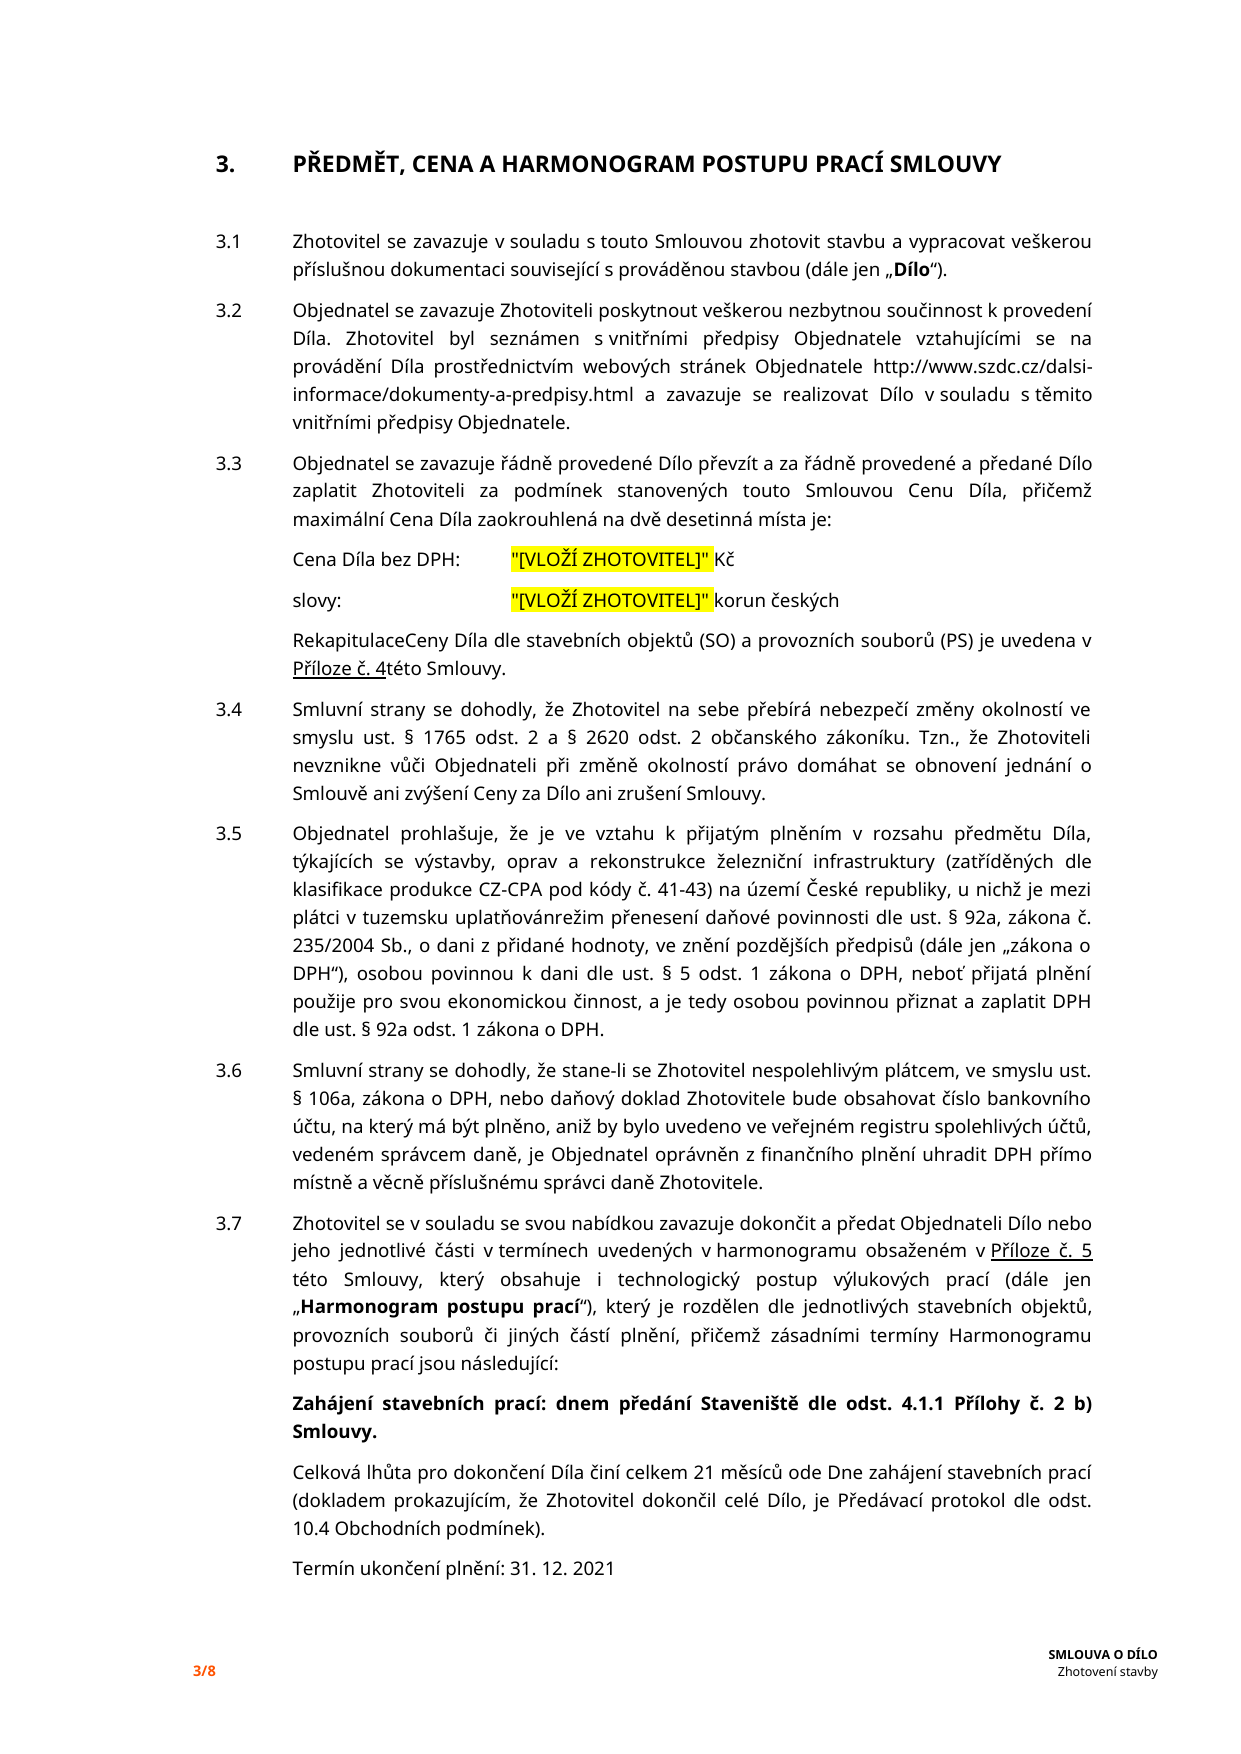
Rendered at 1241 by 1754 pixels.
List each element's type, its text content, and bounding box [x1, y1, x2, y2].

text Termín ukončení plnění: 31. 12. 2021 [292, 1556, 1093, 1581]
text Celková lhůta pro dokončení Díla činí celkem 21 měsíců ode Dne zahájení stavebních prací (dokladem prokazujícím, že Zhotovitel dokončil celé Dílo, je Předávací protokol dle odst. 10.4 Obchodních podmínek). [292, 1459, 1093, 1541]
text slovy: korun českých [714, 587, 1093, 612]
text Cena Díla bez DPH: Kč [714, 546, 1093, 572]
text Objednatel se zavazuje Zhotoviteli poskytnout veškerou nezbytnou součinnost k provedení Díla. Zhotovitel byl seznámen s vnitřními předpisy Objednatele vztahujícími se na provádění Díla prostřednictvím webových stránek Objednatele http://www.szdc.cz/dalsi-informace/dokumenty-a-predpisy.html a zavazuje se realizovat Dílo v souladu s těmito vnitřními předpisy Objednatele. [216, 297, 1093, 435]
text RekapitulaceCeny Díla dle stavebních objektů (SO) a provozních souborů (PS) je uvedena v Příloze č. 4této Smlouvy. [292, 627, 1093, 681]
text Smluvní strany se dohodly, že Zhotovitel na sebe přebírá nebezpečí změny okolností ve smyslu ust. § 1765 odst. 2 a § 2620 odst. 2 občanského zákoníku. Tzn., že Zhotoviteli nevznikne vůči Objednateli při změně okolností právo domáhat se obnovení jednání o Smlouvě ani zvýšení Ceny za Dílo ani zrušení Smlouvy. [216, 696, 1093, 806]
text Objednatel prohlašuje, že je ve vztahu k přijatým plněním v rozsahu předmětu Díla, týkajících se výstavby, oprav a rekonstrukce železniční infrastruktury (zatříděných dle klasifikace produkce CZ-CPA pod kódy č. 41-43) na území České republiky, u nichž je mezi plátci v tuzemsku uplatňovánrežim přenesení daňové povinnosti dle ust. § 92a, zákona č. 235/2004 Sb., o dani z přidané hodnoty, ve znění pozdějších předpisů (dále jen „zákona o DPH“), osobou povinnou k dani dle ust. § 5 odst. 1 zákona o DPH, neboť přijatá plnění použije pro svou ekonomickou činnost, a je tedy osobou povinnou přiznat a zaplatit DPH dle ust. § 92a odst. 1 zákona o DPH. [216, 821, 1093, 1042]
text PŘEDMĚT, CENA A HARMONOGRAM POSTUPU PRACÍ SMLOUVY [216, 147, 1093, 179]
text Zhotovitel se zavazuje v souladu s touto Smlouvou zhotovit stavbu a vypracovat veškerou příslušnou dokumentaci související s prováděnou stavbou (dále jen „Dílo“). [216, 229, 1093, 282]
text Zhotovitel se v souladu se svou nabídkou zavazuje dokončit a předat Objednateli Dílo nebo jeho jednotlivé části v termínech uvedených v harmonogramu obsaženém v Příloze č. 5 této Smlouvy, který obsahuje i technologický postup výlukových prací (dále jen „Harmonogram postupu prací“), který je rozdělen dle jednotlivých stavebních objektů, provozních souborů či jiných částí plnění, přičemž zásadními termíny Harmonogramu postupu prací jsou následující: [216, 1210, 1093, 1375]
text Cena Díla bez DPH: Kč [292, 546, 511, 572]
text Objednatel se zavazuje řádně provedené Dílo převzít a za řádně provedené a předané Dílo zaplatit Zhotoviteli za podmínek stanovených touto Smlouvou Cenu Díla, přičemž maximální Cena Díla zaokrouhlená na dvě desetinná místa je: [216, 450, 1093, 531]
text Zahájení stavebních prací: dnem předání Staveniště dle odst. 4.1.1 Přílohy č. 2 b) Smlouvy. [292, 1390, 1093, 1444]
text Smluvní strany se dohodly, že stane-li se Zhotovitel nespolehlivým plátcem, ve smyslu ust. § 106a, zákona o DPH, nebo daňový doklad Zhotovitele bude obsahovat číslo bankovního účtu, na který má být plněno, aniž by bylo uvedeno ve veřejném registru spolehlivých účtů, vedeném správcem daně, je Objednatel oprávněn z finančního plnění uhradit DPH přímo místně a věcně příslušnému správci daně Zhotovitele. [216, 1057, 1093, 1195]
text slovy: korun českých [292, 587, 511, 612]
